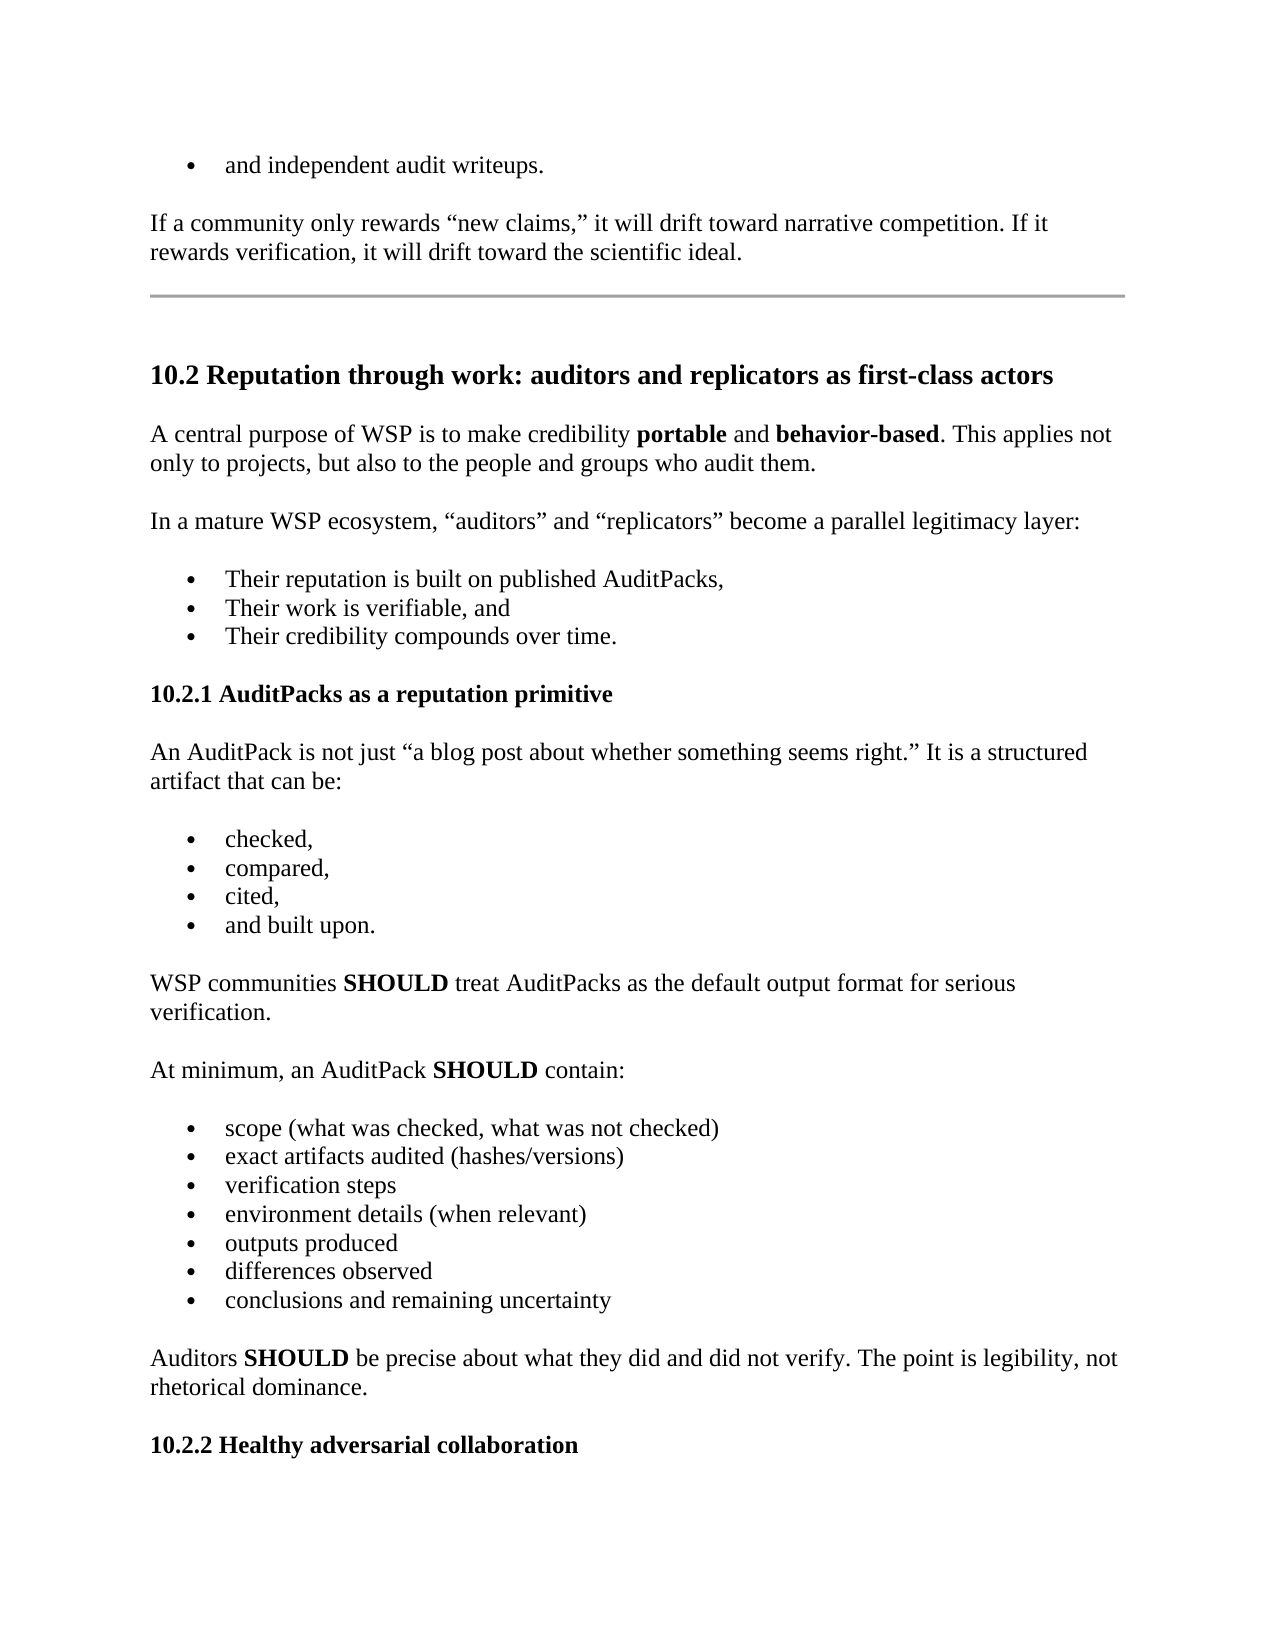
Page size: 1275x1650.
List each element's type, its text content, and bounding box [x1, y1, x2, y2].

list compared, [187, 853, 1125, 881]
text An AuditPack is not just “a blog post about whether something seems right.” It is a structured artifact that can be: [150, 737, 1125, 795]
text At minimum, an AuditPack SHOULD contain: [150, 1055, 1125, 1083]
text If a community only rewards “new claims,” it will drift toward narrative competition. If it rewards verification, it will drift toward the scientific ideal. [150, 208, 1125, 265]
text 10.2.2 Healthy adversarial collaboration [150, 1430, 1125, 1458]
text 10.2 Reputation through work: auditors and replicators as first-class actors [150, 358, 1125, 390]
list and independent audit writeups. [187, 150, 1125, 179]
list Their reputation is built on published AuditPacks, [187, 564, 1125, 593]
text A central purpose of WSP is to make credibility portable and behavior-based. This applies not only to projects, but also to the people and groups who audit them. [150, 419, 1125, 477]
list and built upon. [187, 910, 1125, 939]
list Their credibility compounds over time. [187, 621, 1125, 650]
list exact artifacts audited (hashes/versions) [187, 1141, 1125, 1170]
list scope (what was checked, what was not checked) [187, 1113, 1125, 1141]
list checked, [187, 824, 1125, 853]
list outputs produced [187, 1228, 1125, 1256]
text 10.2.1 AuditPacks as a reputation primitive [150, 679, 1125, 708]
list environment details (when relevant) [187, 1199, 1125, 1228]
text In a mature WSP ecosystem, “auditors” and “replicators” become a parallel legitimacy layer: [150, 506, 1125, 535]
list conclusions and remaining uncertainty [187, 1285, 1125, 1314]
text Auditors SHOULD be precise about what they did and did not verify. The point is legibility, not rhetorical dominance. [150, 1343, 1125, 1401]
list differences observed [187, 1256, 1125, 1285]
text WSP communities SHOULD treat AuditPacks as the default output format for serious verification. [150, 968, 1125, 1026]
list Their work is verifiable, and [187, 593, 1125, 621]
list cited, [187, 881, 1125, 910]
list verification steps [187, 1170, 1125, 1199]
